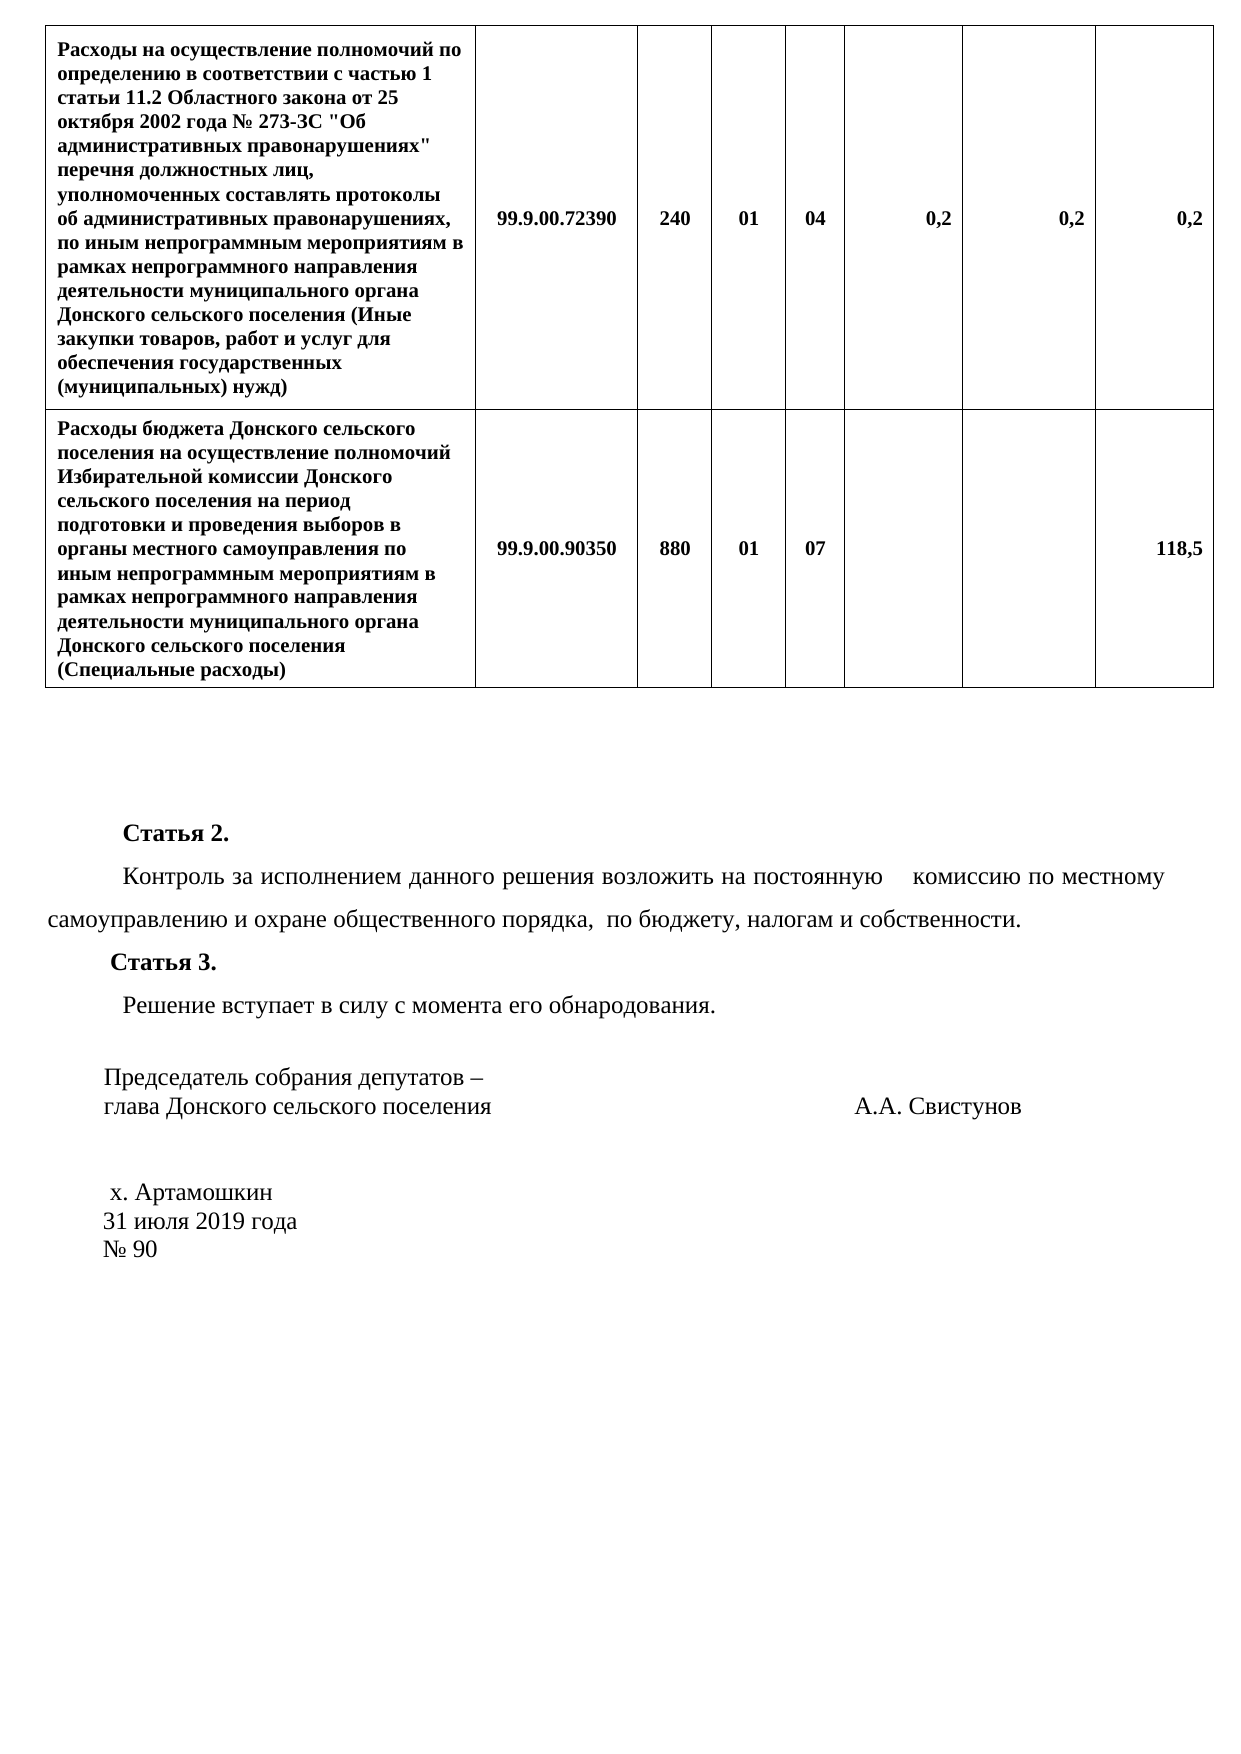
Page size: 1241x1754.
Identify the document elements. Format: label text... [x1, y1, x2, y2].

table_cell 880 [638, 410, 711, 687]
table_cell 01 [712, 410, 785, 687]
table_cell 0,2 [1096, 26, 1213, 409]
table_cell 99.9.00.72390 [476, 26, 637, 409]
table_cell [963, 410, 1095, 687]
text Решение вступает в силу с момента его обнародования. [47, 990, 1167, 1019]
table_cell 99.9.00.90350 [476, 410, 637, 687]
text Статья 3. [47, 947, 1167, 976]
table_cell 0,2 [845, 26, 962, 409]
text № 90 [47, 1234, 1167, 1263]
table_cell 118,5 [1096, 410, 1213, 687]
text глава Донского сельского поселения А.А. Свистунов [47, 1091, 1167, 1119]
text Председатель собрания депутатов – [47, 1062, 1167, 1091]
table_cell 04 [786, 26, 844, 409]
table_cell 01 [712, 26, 785, 409]
table_cell Расходы бюджета Донского сельского поселения на осуществление полномочий Избирательной комиссии Донского сельского поселения на период подготовки и проведения выборов в органы местного самоуправления по иным непрограммным мероприятиям в рамках непрограммного направления деятельности муниципального органа Донского сельского поселения (Специальные расходы) [46, 410, 475, 687]
text Статья 2. [47, 818, 1167, 846]
table_cell Расходы на осуществление полномочий по определению в соответствии с частью 1 статьи 11.2 Областного закона от 25 октября 2002 года № 273-ЗС "Об административных правонарушениях" перечня должностных лиц, уполномоченных составлять протоколы об административных правонарушениях, по иным непрограммным мероприятиям в рамках непрограммного направления деятельности муниципального органа Донского сельского поселения (Иные закупки товаров, работ и услуг для обеспечения государственных (муниципальных) нужд) [46, 26, 475, 409]
text Контроль за исполнением данного решения возложить на постоянную комиссию по местному самоуправлению и охране общественного порядка, по бюджету, налогам и собственности. [47, 861, 1167, 933]
table_cell 07 [786, 410, 844, 687]
table_cell [845, 410, 962, 687]
table_cell 240 [638, 26, 711, 409]
text х. Артамошкин [47, 1177, 1167, 1206]
text 31 июля 2019 года [47, 1206, 1167, 1234]
table_cell 0,2 [963, 26, 1095, 409]
